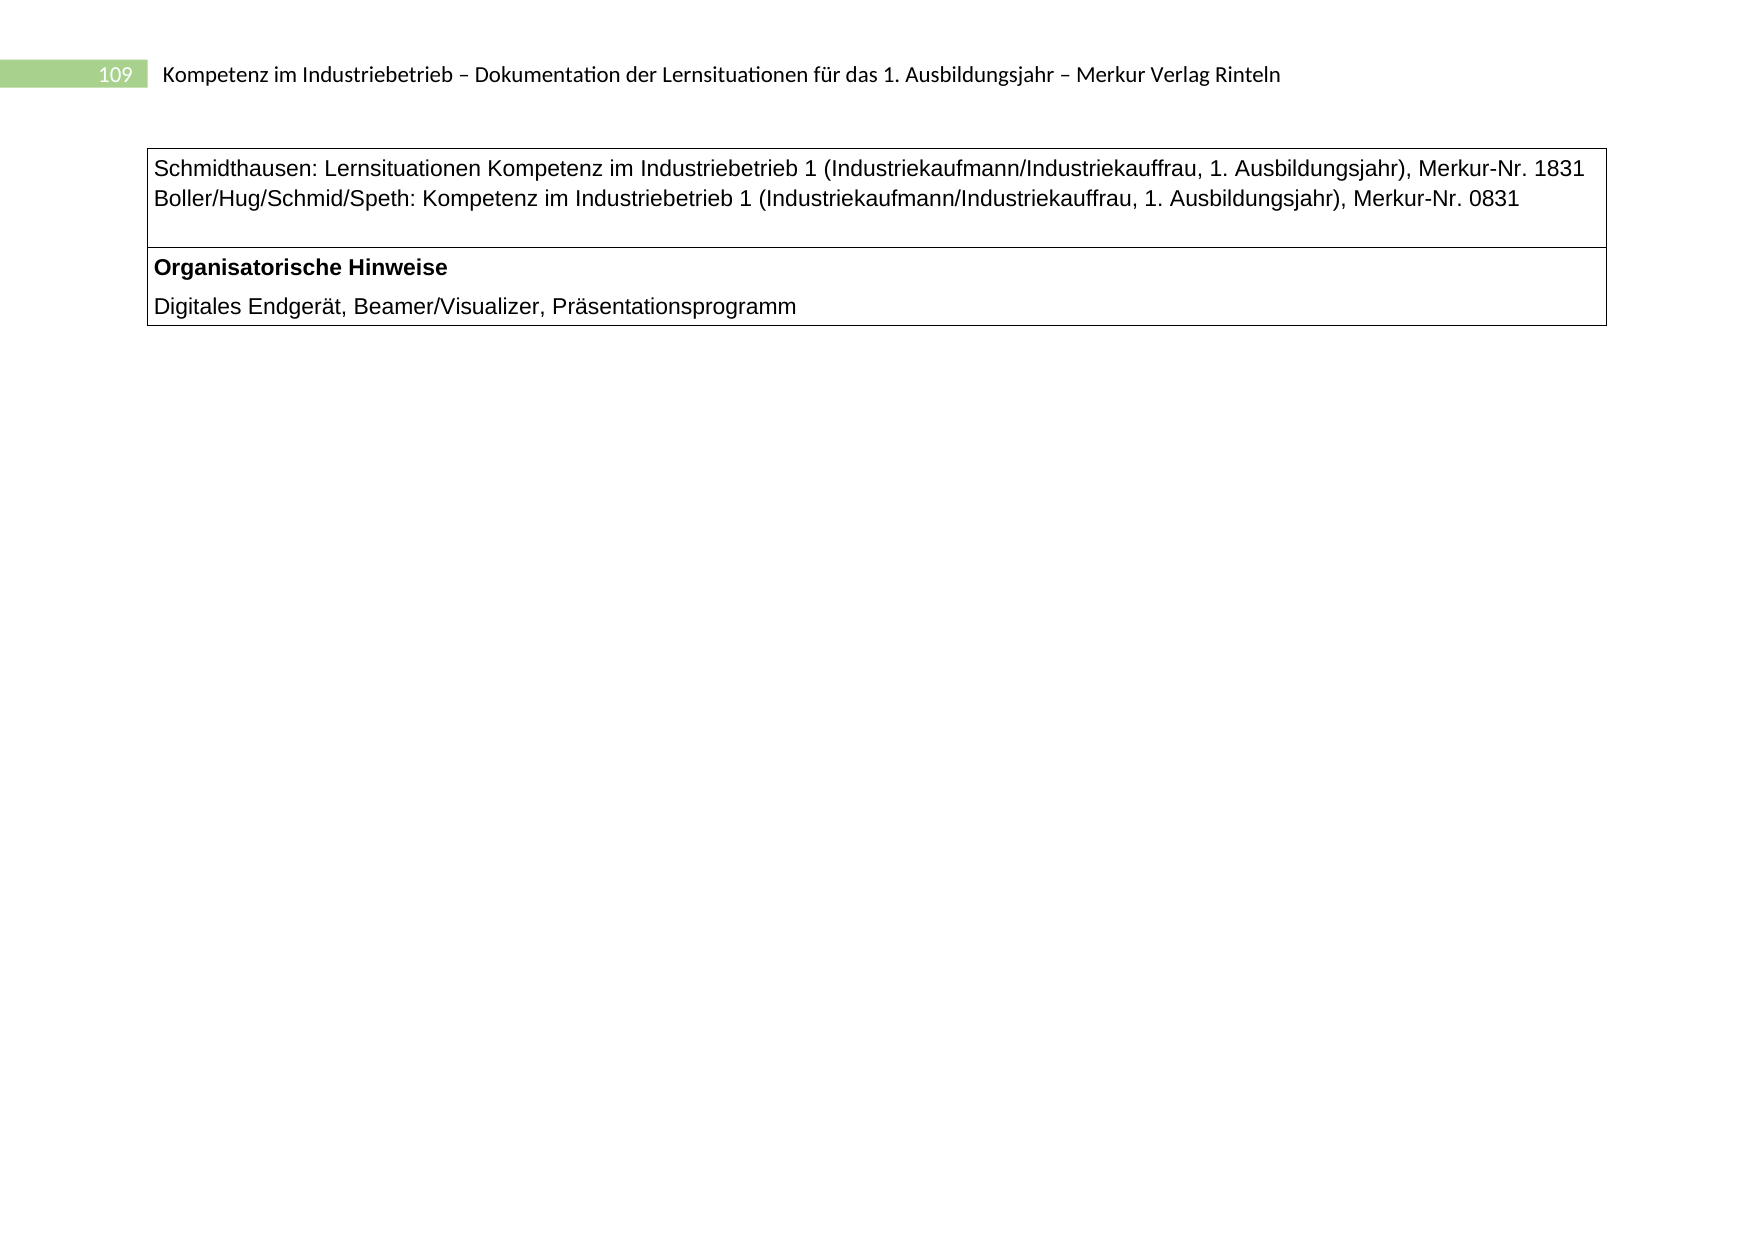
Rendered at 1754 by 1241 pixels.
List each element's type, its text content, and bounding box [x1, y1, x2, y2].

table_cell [148, 149, 1606, 247]
table_cell Organisatorische Hinweise Digitales Endgerät, Beamer/Visualizer, Präsentationsprogramm [148, 248, 1606, 325]
